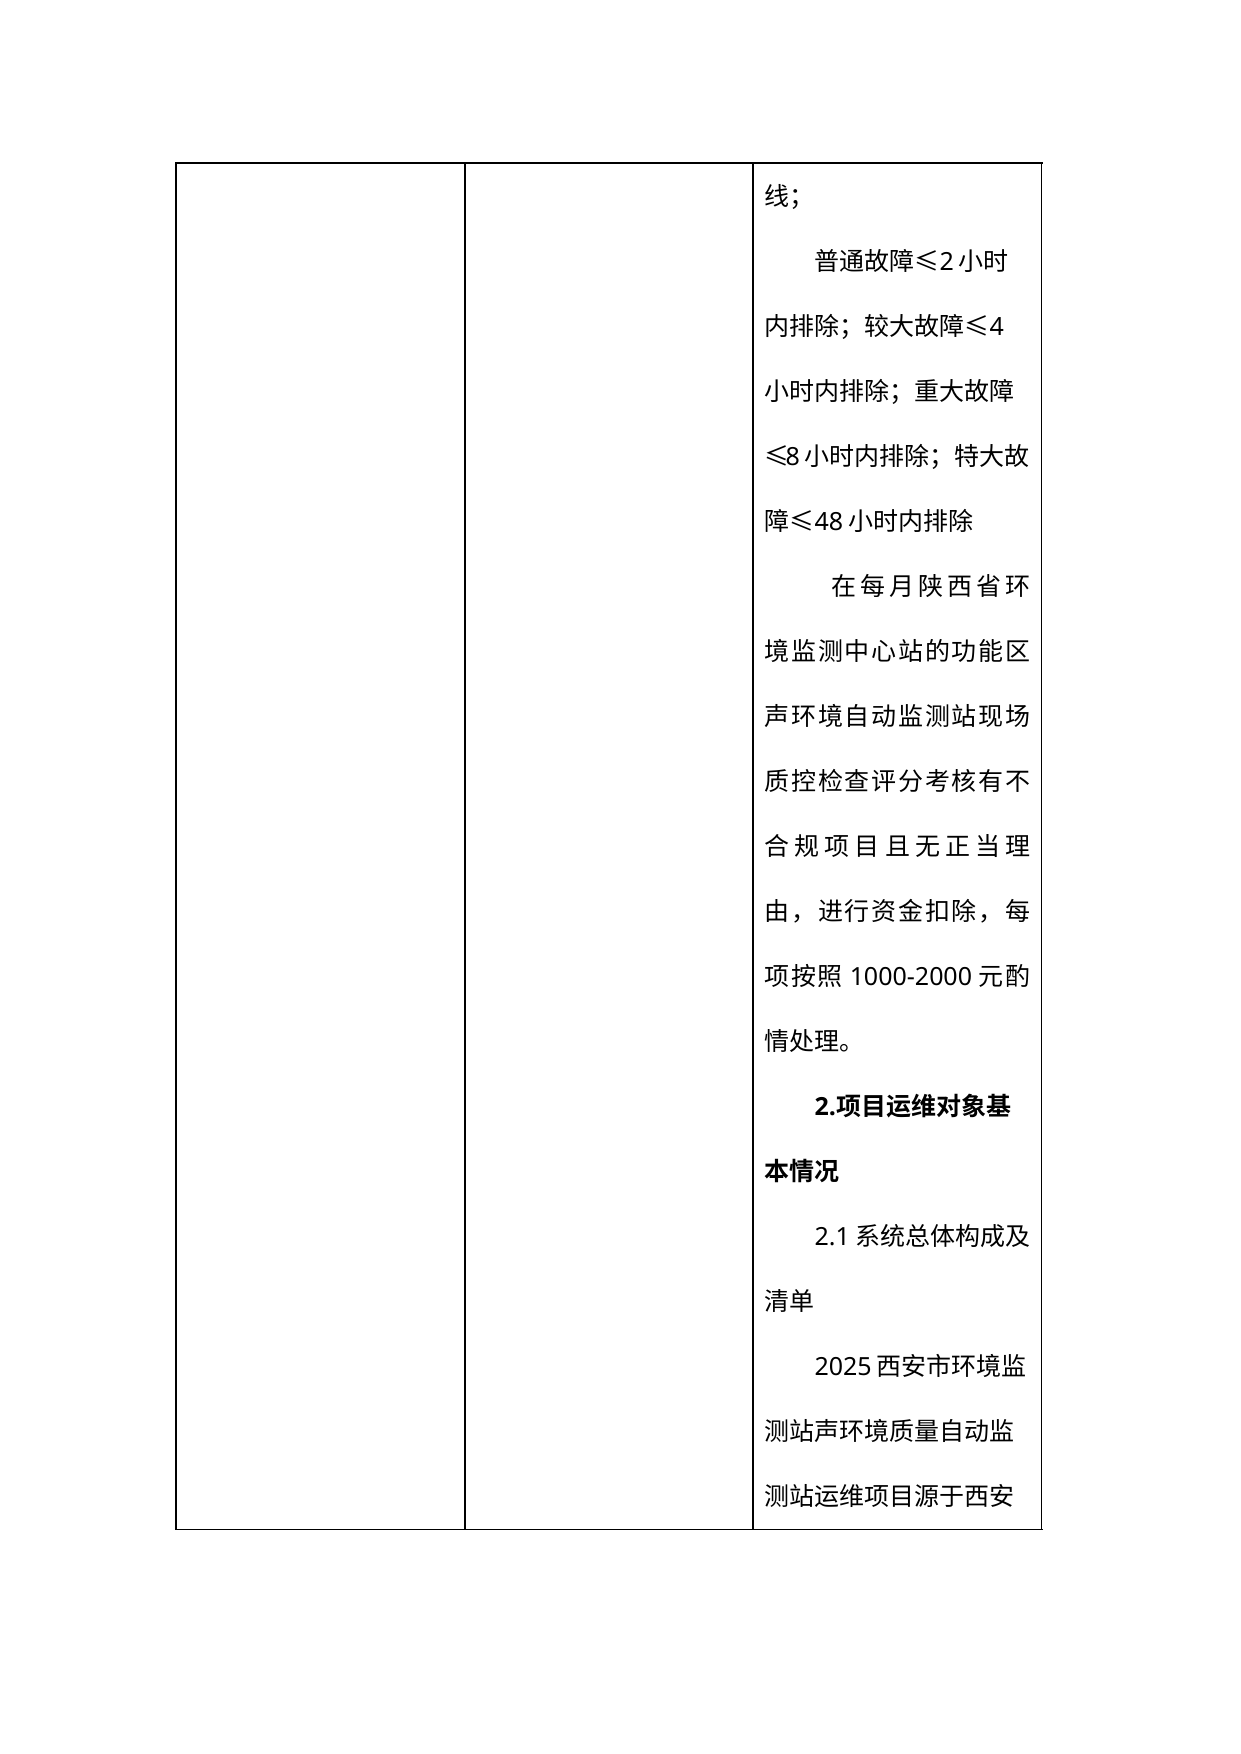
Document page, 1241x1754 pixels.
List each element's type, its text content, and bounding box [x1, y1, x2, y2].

table_cell [466, 164, 752, 1528]
table_cell 1 [177, 164, 464, 1528]
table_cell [754, 164, 1041, 1528]
